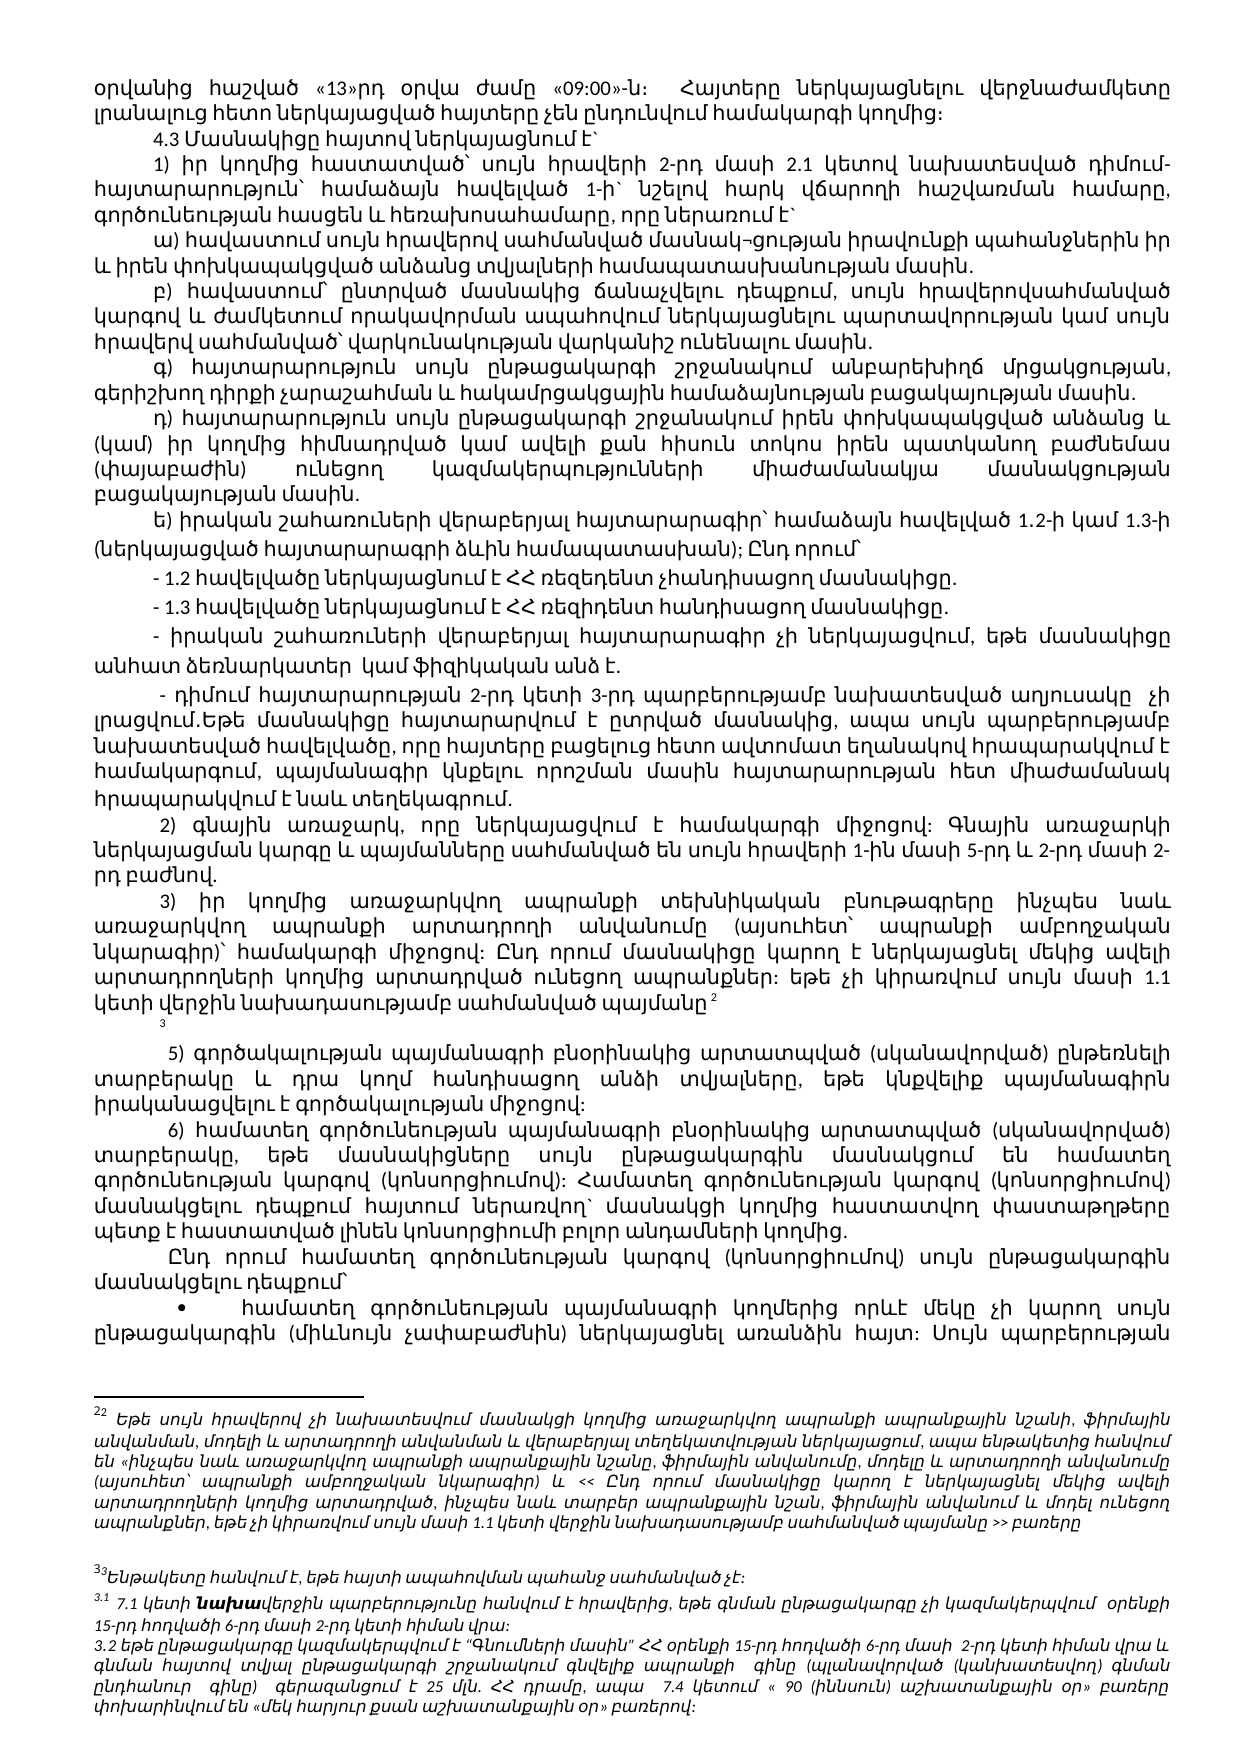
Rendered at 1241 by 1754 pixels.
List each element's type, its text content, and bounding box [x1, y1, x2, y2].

text Ընդ որում համատեղ գործունեության կարգով (կոնսորցիումով) սույն ընթացակարգին մասնակցելու դեպքում՝ [94, 1244, 1171, 1295]
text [94, 75, 1171, 126]
text 3 [94, 1015, 1171, 1041]
text գ) հայտարարություն սույն ընթացակարգի շրջանակում անբարեխիղճ մրցակցության, գերիշխող դիրքի չարաշահման և հակամրցակցային համաձայնության բացակայության մասին. [94, 354, 1171, 405]
text 1) իր կողմից հաստատված՝ սույն հրավերի 2-րդ մասի 2.1 կետով նախատեսված դիմում-հայտարարություն՝ համաձայն հավելված 1-ի` նշելով հարկ վճարողի հաշվառման համարը, գործունեության հասցեն և հեռախոսահամարը, որը ներառում է` [94, 151, 1171, 227]
text ե) իրական շահառուների վերաբերյալ հայտարարագիր՝ համաձայն հավելված 1․2-ի կամ 1.3-ի (ներկայացված հայտարարագրի ձևին համապատասխան); Ընդ որում՝ [94, 507, 1171, 562]
text 2) գնային առաջարկ, որը ներկայացվում է համակարգի միջոցով: Գնային առաջարկի ներկայացման կարգը և պայմանները սահմանված են սույն հրավերի 1-ին մասի 5-րդ և 2-րդ մասի 2-րդ բաժնով. [94, 812, 1171, 888]
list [94, 1295, 1171, 1346]
text - 1.2 հավելվածը ներկայացնում է ՀՀ ռեզեդենտ չհանդիսացող մասնակիցը. [94, 565, 1171, 591]
text 3) իր կողմից առաջարկվող ապրանքի տեխնիկական բնութագրերը ինչպես նաև առաջարկվող ապրանքի արտադրողի անվանումը (այսուհետ՝ ապրանքի ամբողջական նկարագիր)՝ համակարգի միջոցով: Ընդ որում մասնակիցը կարող է ներկայացնել մեկից ավելի արտադրողների կողմից արտադրված ունեցող ապրանքներ: եթե չի կիրառվում սույն մասի 1.1 կետի վերջին նախադասությամբ սահմանված պայմանը 2 [94, 888, 1171, 1015]
text դ) հայտարարություն սույն ընթացակարգի շրջանակում իրեն փոխկապակցված անձանց և (կամ) իր կողմից հիմնադրված կամ ավելի քան հիսուն տոկոս իրեն պատկանող բաժնեմաս (փայաբաժին) ունեցող կազմակերպությունների միաժամանակյա մասնակցության բացակայության մասին. [94, 405, 1171, 507]
text - դիմում հայտարարության 2-րդ կետի 3-րդ պարբերությամբ նախատեսված աղյուսակը չի լրացվում․Եթե մասնակիցը հայտարարվում է ըտրված մասնակից, ապա սույն պարբերությամբ նախատեսված հավելվածը, որը հայտերը բացելուց հետո ավտոմատ եղանակով հրապարակվում է համակարգում, պայմանագիր կնքելու որոշման մասին հայտարարության հետ միաժամանակ հրապարակվում է նաև տեղեկագրում. [94, 682, 1171, 812]
text - իրական շահառուների վերաբերյալ հայտարարագիր չի ներկայացվում, եթե մասնակիցը անհատ ձեռնարկատեր կամ ֆիզիկական անձ է. [94, 624, 1171, 678]
text ա) հավաստում սույն հրավերով սահմանված մասնակ¬ցության իրավունքի պահանջներին իր և իրեն փոխկապակցված անձանց տվյալների համապատասխանության մասին. [94, 227, 1171, 278]
text բ) հավաստում՝ ընտրված մասնակից ճանաչվելու դեպքում, սույն հրավերովսահմանված կարգով և ժամկետում որակավորման ապահովում ներկայացնելու պարտավորության կամ սույն հրավերվ սահմանված՝ վարկունակության վարկանիշ ունենալու մասին. [94, 278, 1171, 354]
text 6) համատեղ գործունեության պայմանագրի բնօրինակից արտատպված (սկանավորված) տարբերակը, եթե մասնակիցները սույն ընթացակարգին մասնակցում են համատեղ գործունեության կարգով (կոնսորցիումով): Համատեղ գործունեության կարգով (կոնսորցիումով) մասնակցելու դեպքում հայտում ներառվող` մասնակցի կողմից հաստատվող փաստաթղթերը պետք է հաստատված լինեն կոնսորցիումի բոլոր անդամների կողմից. [94, 1117, 1171, 1244]
text 5) գործակալության պայմանագրի բնօրինակից արտատպված (սկանավորված) ընթեռնելի տարբերակը և դրա կողմ հանդիսացող անձի տվյալները, եթե կնքվելիք պայմանագիրն իրականացվելու է գործակալության միջոցով: [94, 1041, 1171, 1117]
text - 1.3 հավելվածը ներկայացնում է ՀՀ ռեզիդենտ հանդիսացող մասնակիցը. [94, 594, 1171, 620]
text 4.3 Մասնակիցը հայտով ներկայացնում է` [94, 126, 1171, 151]
